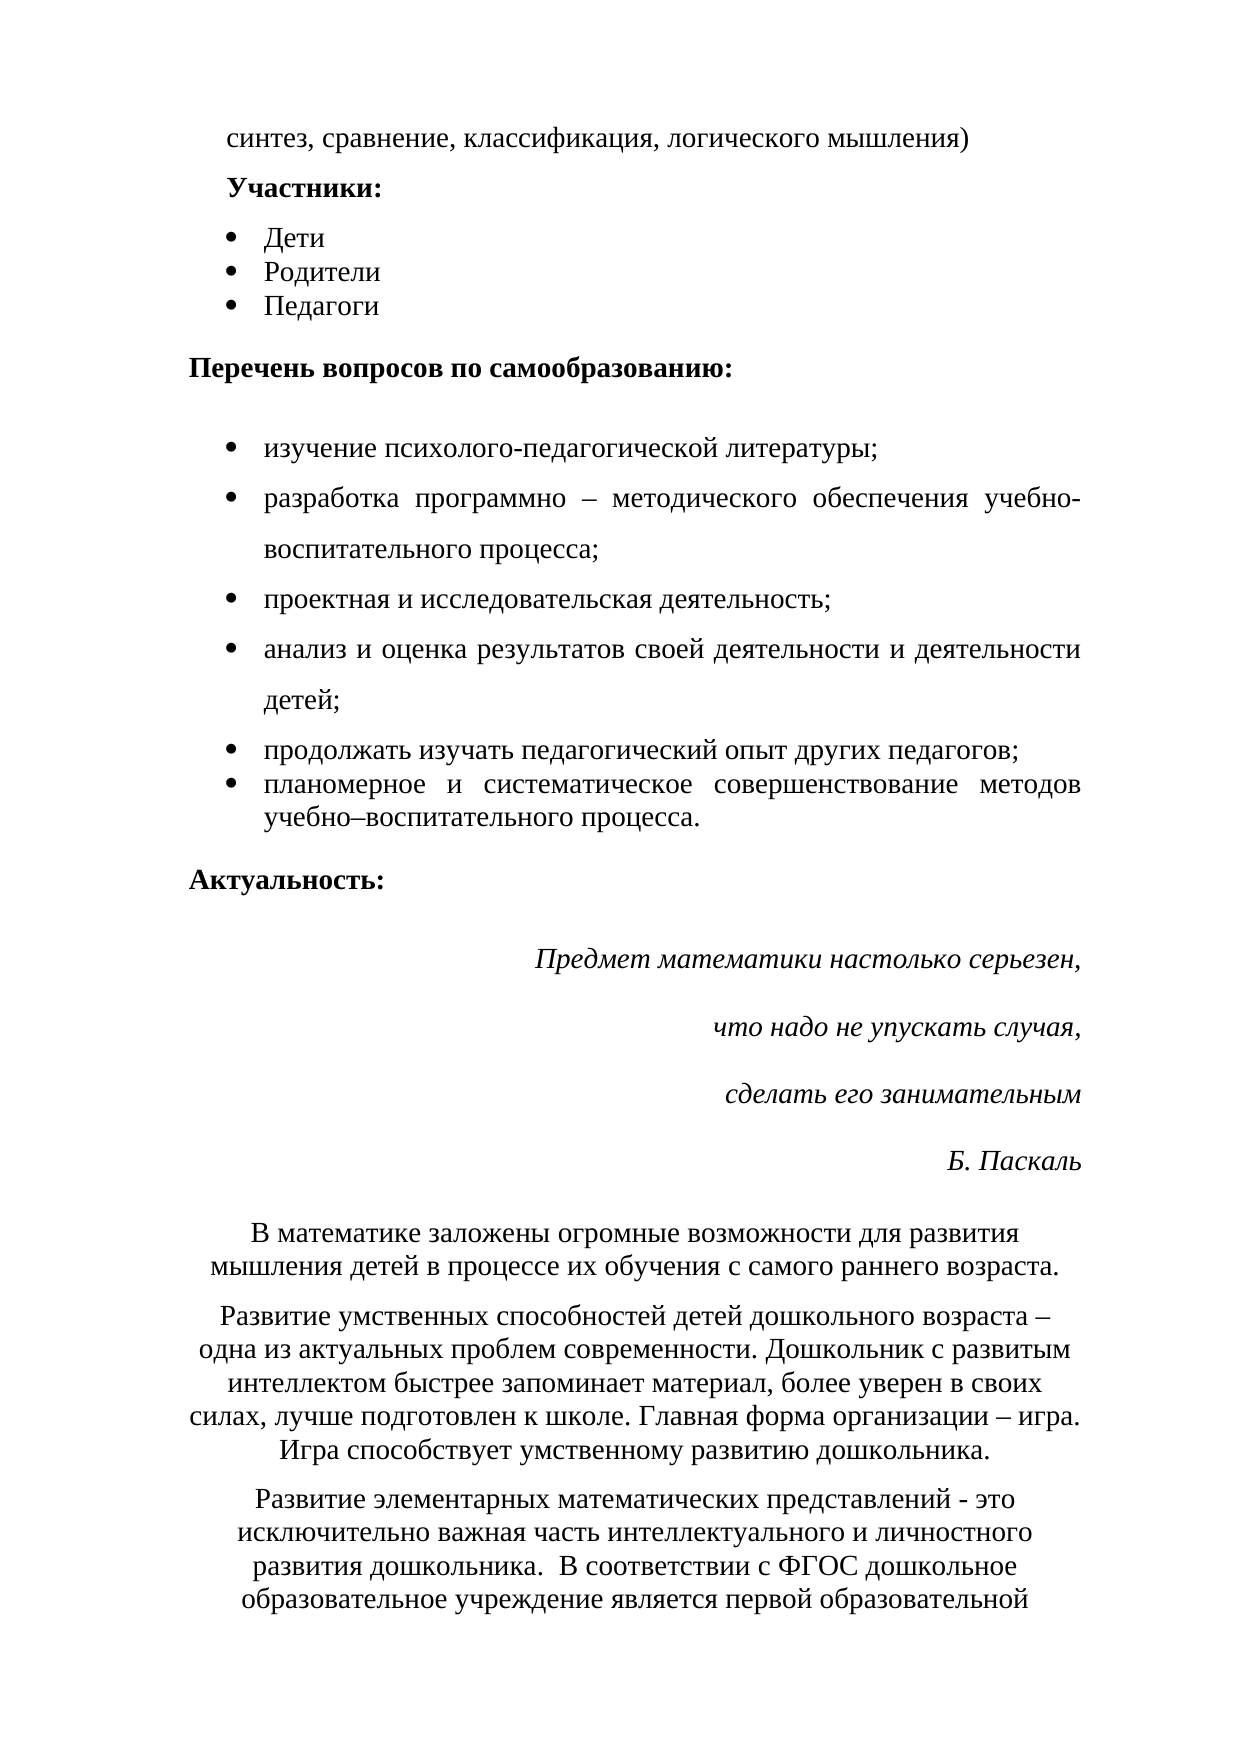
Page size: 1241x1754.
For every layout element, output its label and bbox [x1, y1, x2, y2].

table_header [176, 118, 1240, 1617]
